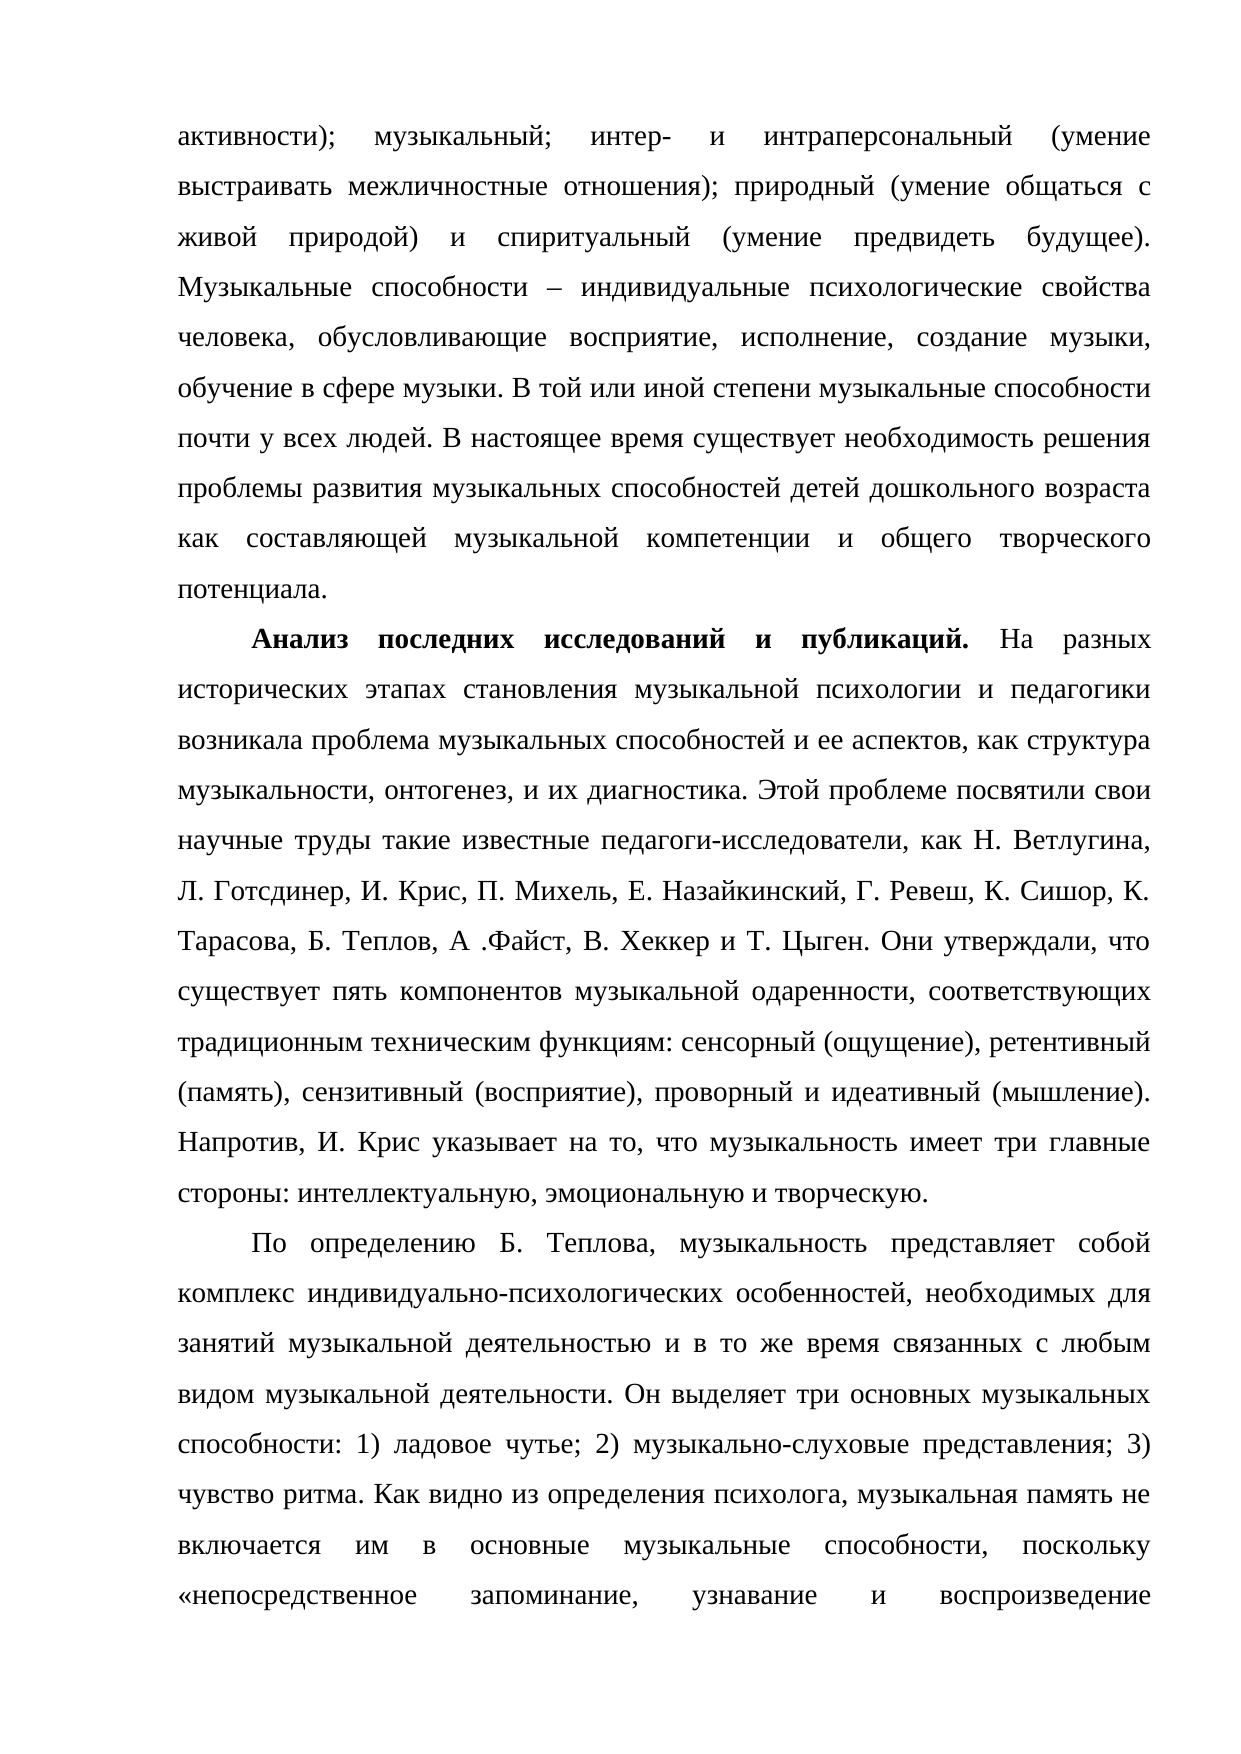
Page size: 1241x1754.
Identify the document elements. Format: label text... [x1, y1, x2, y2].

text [177, 1225, 1152, 1611]
text Анализ последних исследований и публикаций. На разных исторических этапах становления музыкальной психологии и педагогики возникала проблема музыкальных способностей и ее аспектов, как структура музыкальности, онтогенез, и их диагностика. Этой проблеме посвятили свои научные труды такие известные педагоги-исследователи, как Н. Ветлугина, Л. Готсдинер, И. Крис, П. Михель, Е. Назайкинский, Г. Ревеш, К. Сишор, К. Тарасова, Б. Теплов, А .Файст, В. Хеккер и Т. Цыген. Они утверждали, что существует пять компонентов музыкальной одаренности, соответствующих традиционным техническим функциям: сенсорный (ощущение), ретентивный (память), сензитивный (восприятие), проворный и идеативный (мышление). Напротив, И. Крис указывает на то, что музыкальность имеет три главные стороны: интеллектуальную, эмоциональную и творческую. [177, 621, 1152, 1208]
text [177, 118, 1152, 604]
